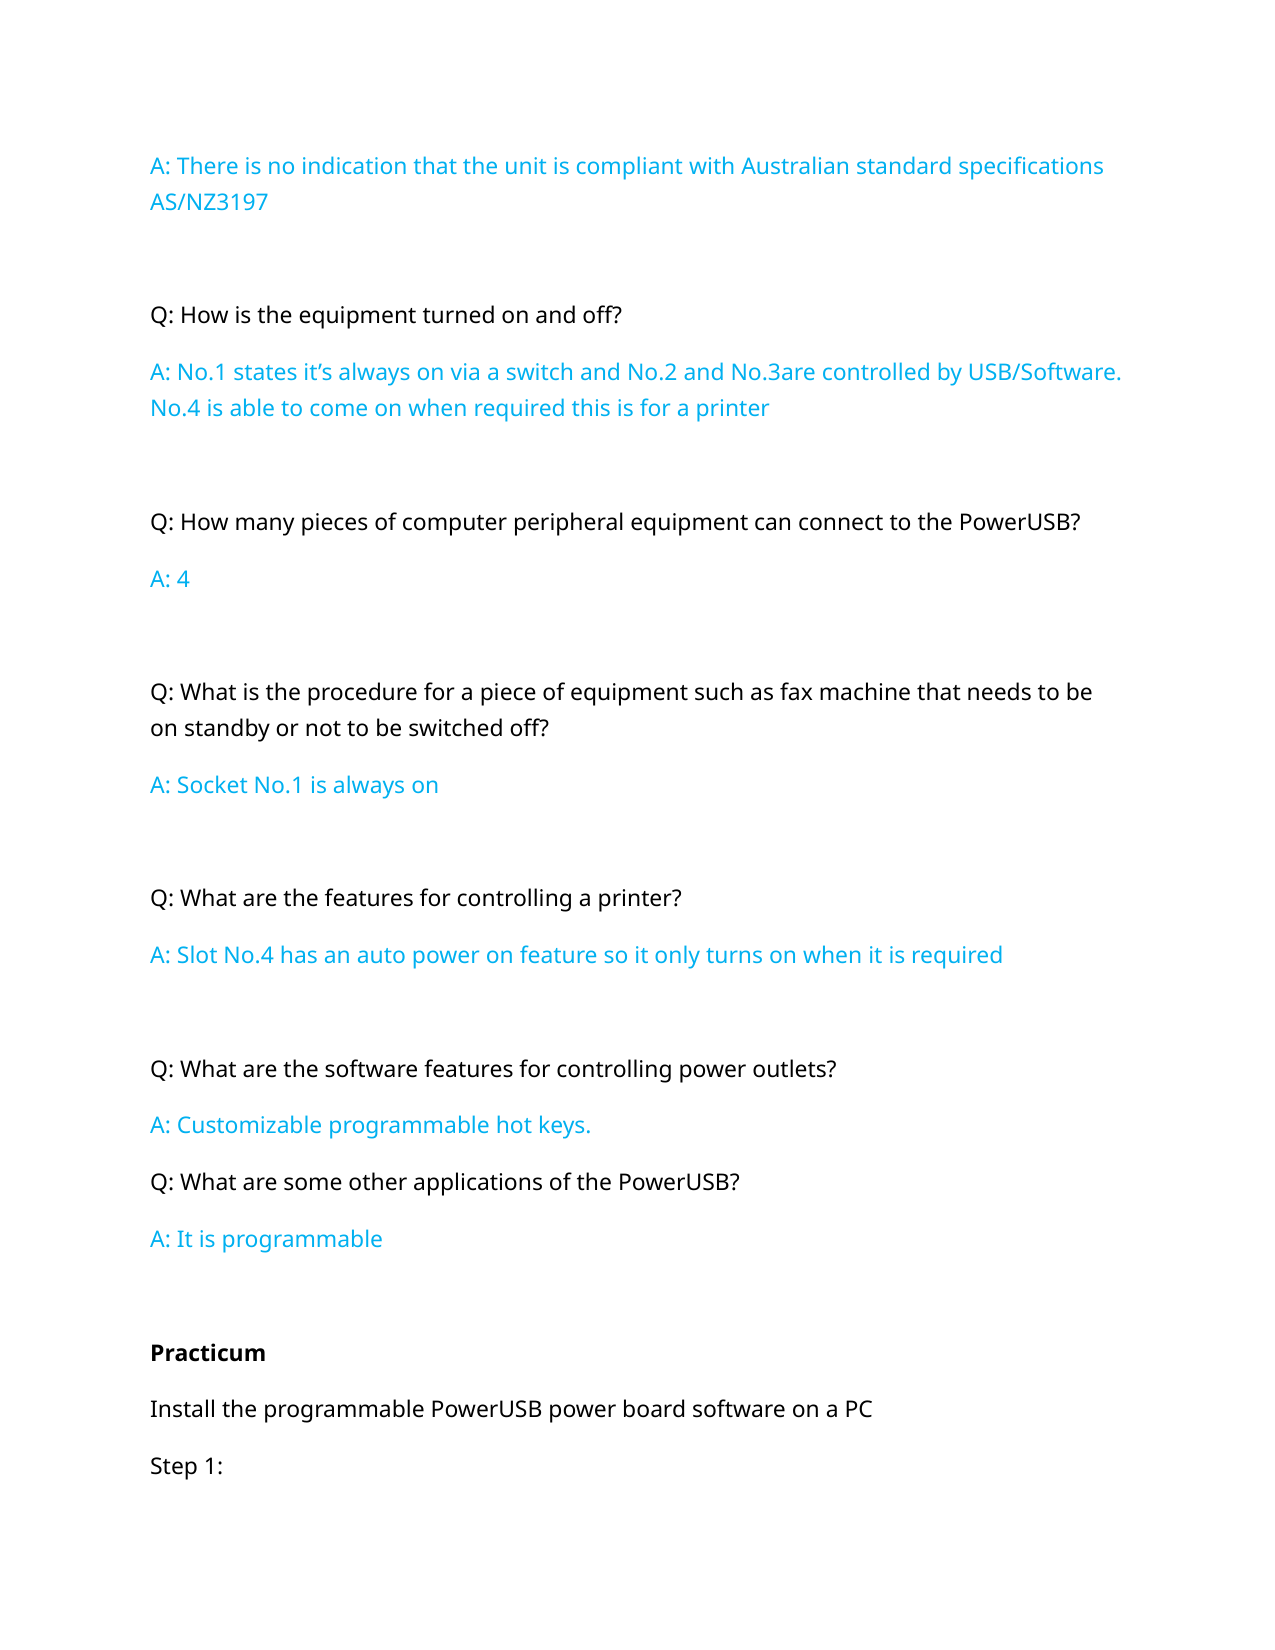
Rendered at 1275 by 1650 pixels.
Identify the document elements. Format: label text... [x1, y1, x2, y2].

text A: 4 [150, 562, 1125, 594]
text A: It is programmable [150, 1223, 1125, 1254]
text A: No.1 states it’s always on via a switch and No.2 and No.3are controlled by USB/Software. No.4 is able to come on when required this is for a printer [150, 356, 1125, 423]
text A: Customizable programmable hot keys. [150, 1109, 1125, 1141]
text Install the programmable PowerUSB power board software on a PC [150, 1393, 1125, 1424]
text Practicum [150, 1336, 1125, 1368]
text Q: How is the equipment turned on and off? [150, 299, 1125, 331]
text Q: What is the procedure for a piece of equipment such as fax machine that needs to be on standby or not to be switched off? [150, 676, 1125, 743]
text Q: How many pieces of computer peripheral equipment can connect to the PowerUSB? [150, 506, 1125, 537]
text A: Slot No.4 has an auto power on feature so it only turns on when it is required [150, 939, 1125, 970]
text A: Socket No.1 is always on [150, 769, 1125, 800]
text A: There is no indication that the unit is compliant with Australian standard specifications AS/NZ3197 [150, 150, 1125, 217]
text Q: What are some other applications of the PowerUSB? [150, 1166, 1125, 1197]
text Q: What are the features for controlling a printer? [150, 882, 1125, 913]
text Step 1: [150, 1450, 1125, 1481]
text Q: What are the software features for controlling power outlets? [150, 1053, 1125, 1084]
